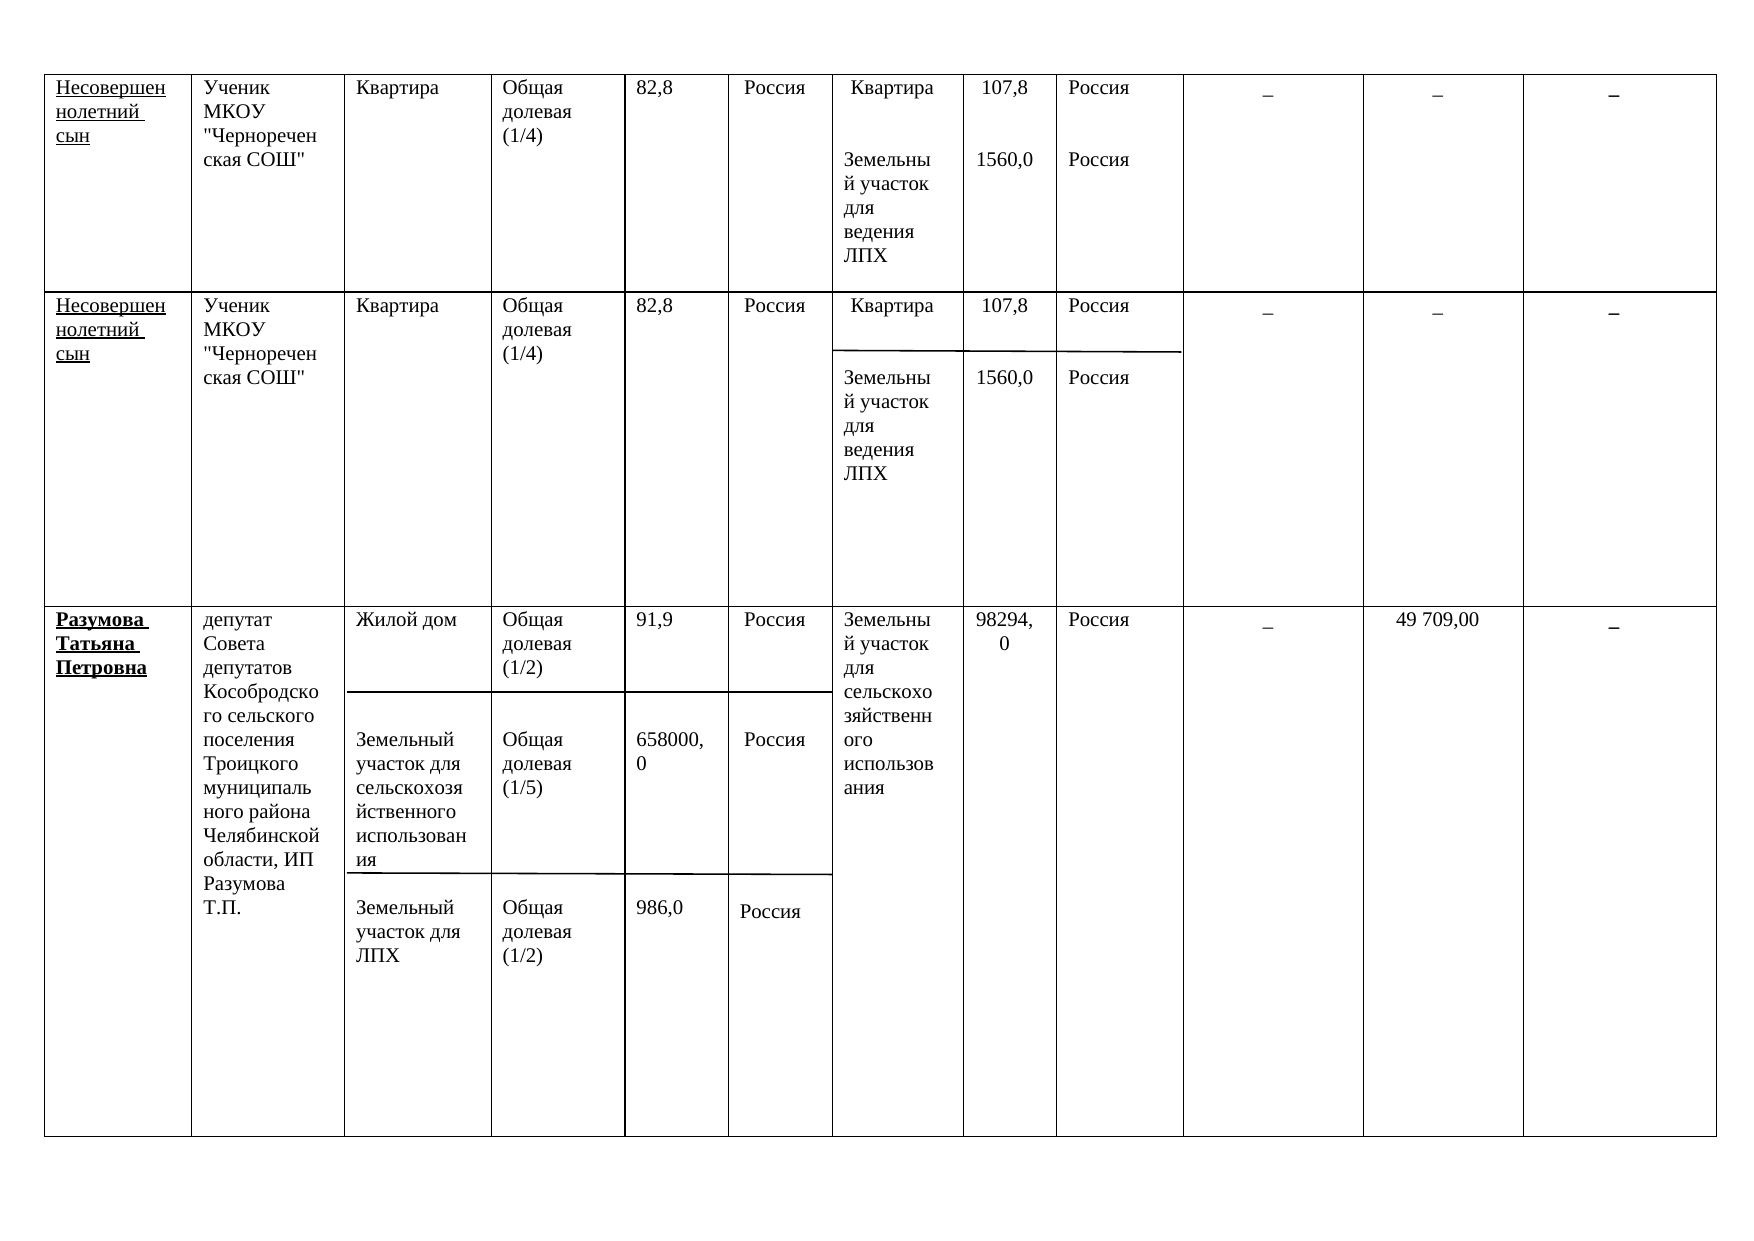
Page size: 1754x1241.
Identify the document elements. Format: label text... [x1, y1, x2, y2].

table_cell депутат Совета депутатов Кособродского сельского поселения Троицкого муниципального района Челябинской области, ИП Разумова Т.П. [192, 607, 344, 1136]
table_cell _ [1524, 607, 1716, 1136]
table_cell Россия Россия Россия [729, 693, 832, 873]
table_cell _ [1364, 75, 1523, 291]
table_cell Россия Россия Россия [729, 607, 832, 691]
table_cell Россия [1057, 607, 1183, 1136]
table_cell 82,8 [626, 75, 728, 291]
table_cell _ [1364, 293, 1523, 606]
table_cell Россия [729, 75, 832, 291]
table_cell Несовершеннолетний сын [45, 75, 191, 291]
table_cell _ [1184, 293, 1363, 606]
table_cell Россия Россия [1057, 293, 1183, 606]
table_cell _ [1524, 75, 1716, 291]
table_cell Общая долевая (1/2) Общая долевая (1/5) Общая долевая (1/2) [492, 875, 624, 1136]
table_cell 82,8 [626, 293, 728, 606]
table_cell Квартира [345, 293, 491, 606]
table_cell Квартира Земельный участок для ведения ЛПХ [833, 352, 963, 606]
table_cell 107,8 1560,0 [964, 293, 1056, 350]
table_cell _ [1524, 293, 1716, 606]
table_cell Общая долевая (1/2) Общая долевая (1/5) Общая долевая (1/2) [492, 693, 624, 873]
table_cell Земельный участок для сельскохозяйственного использования [833, 607, 963, 1136]
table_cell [729, 875, 832, 1136]
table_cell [833, 75, 963, 291]
table_cell Общая долевая (1/4) [492, 75, 624, 291]
table_cell _ [1184, 75, 1363, 291]
table_cell 49 709,00 [1364, 607, 1523, 1136]
table_cell Ученик МКОУ "Чернореченская СОШ" [192, 293, 344, 606]
table_cell Разумова Татьяна Петровна [45, 607, 191, 1136]
table_cell Общая долевая (1/2) Общая долевая (1/5) Общая долевая (1/2) [492, 607, 624, 691]
table_cell Квартира Земельный участок для ведения ЛПХ [833, 293, 963, 350]
table_cell 107,8 1560,0 [964, 352, 1056, 606]
table_cell 91,9 658000,0 986,0 [626, 693, 728, 873]
table_cell Ученик МКОУ "Чернореченская СОШ" [192, 75, 344, 291]
table_cell Квартира [345, 75, 491, 291]
table_cell Россия [729, 293, 832, 606]
table_cell _ [1184, 607, 1363, 1136]
table_cell Несовершеннолетний сын [45, 293, 191, 606]
table_cell Общая долевая (1/4) [492, 293, 624, 606]
table_cell Россия Россия [1057, 75, 1183, 291]
table_cell 91,9 658000,0 986,0 [626, 875, 728, 1136]
table_cell 98294,0 [964, 607, 1056, 1136]
table_cell 107,8 1560,0 [964, 75, 1056, 291]
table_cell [345, 607, 491, 1136]
table_cell 91,9 658000,0 986,0 [626, 607, 728, 691]
